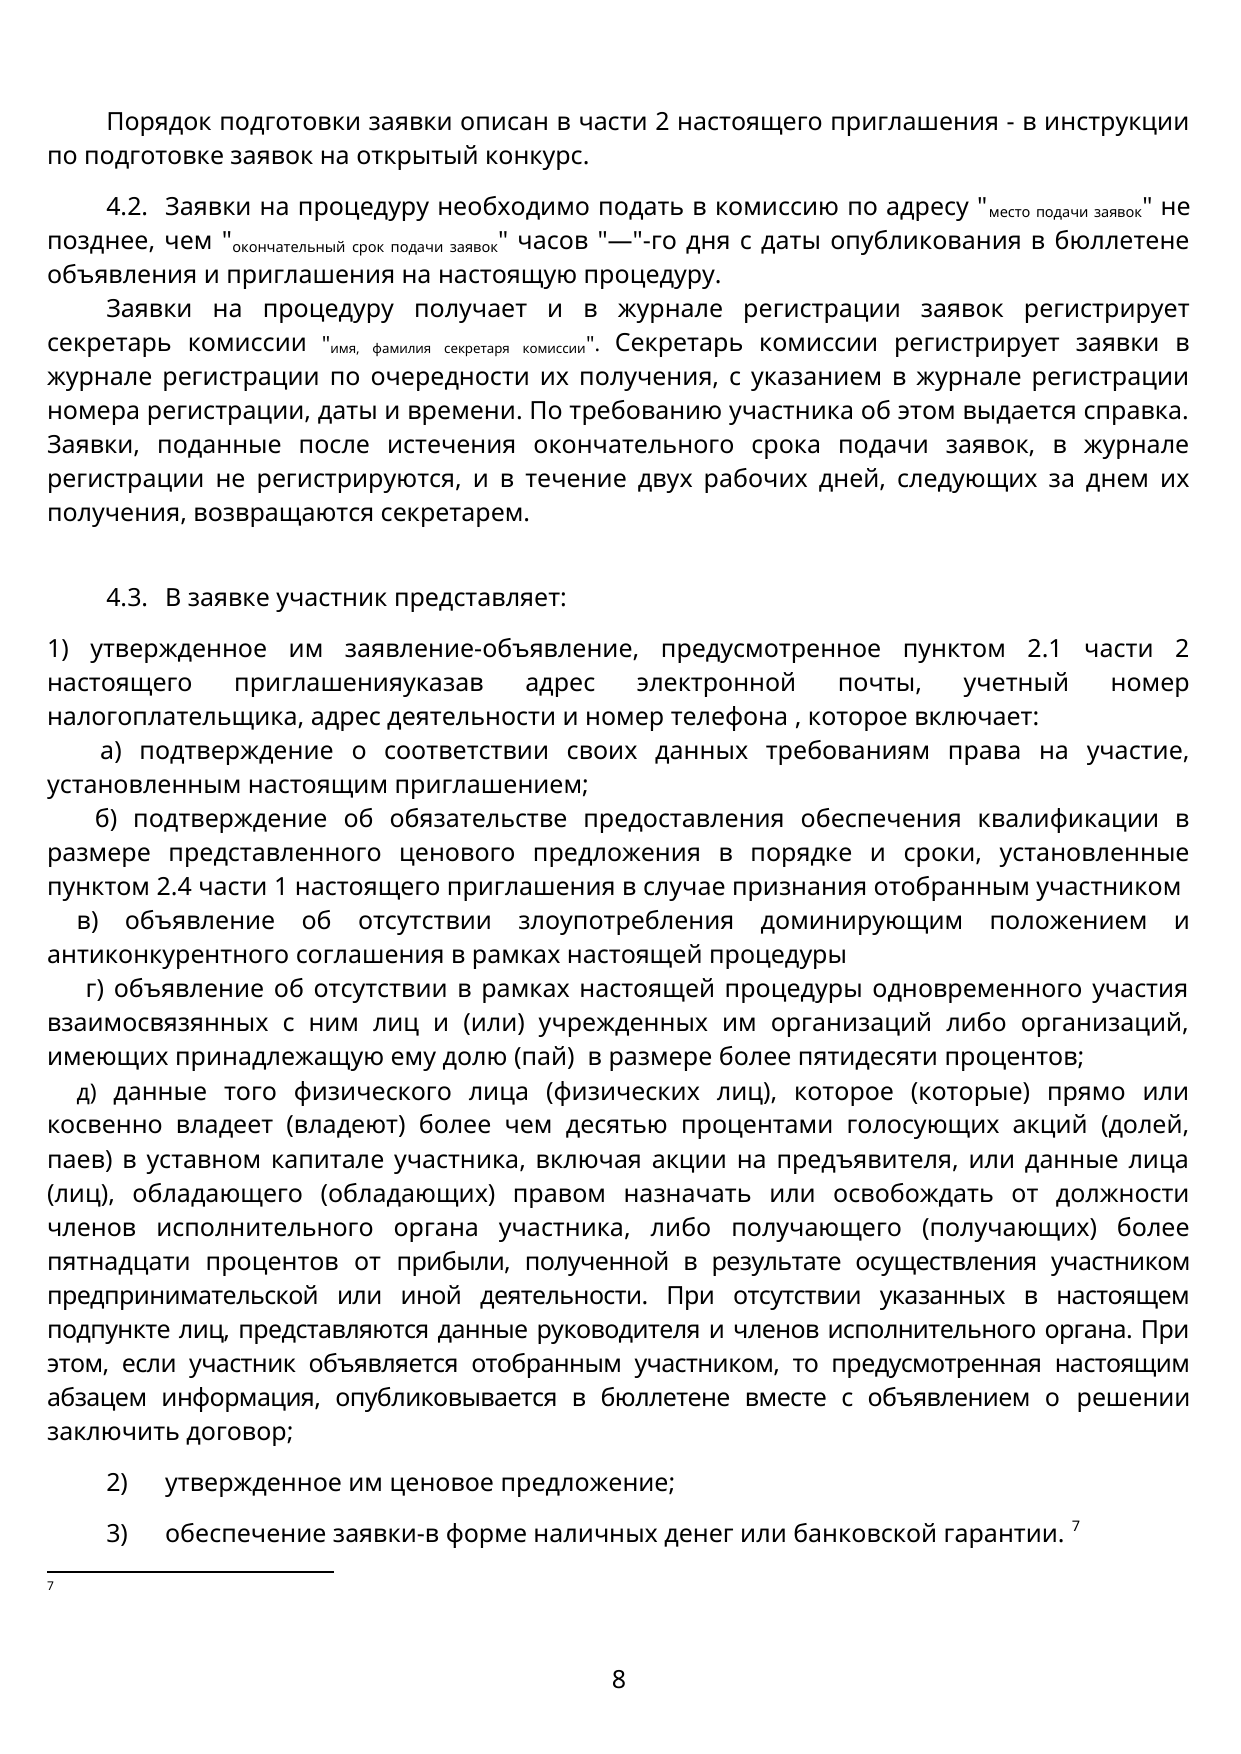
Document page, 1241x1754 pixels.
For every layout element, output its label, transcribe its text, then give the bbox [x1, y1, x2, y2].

text г) объявление об отсутствии в рамках настоящей процедуры одновременного участия взаимосвязянных с ним лиц и (или) учрежденных им организаций либо организаций, имеющих принадлежащую ему долю (пай) в размере более пятидесяти процентов; [47, 971, 1191, 1073]
text 2) утвержденное им ценовое предложение; [47, 1464, 1191, 1498]
text 3) обеспечение заявки-в форме наличных денег или банковской гарантии. 7 [47, 1515, 1191, 1549]
text 4.2. Заявки на процедуру необходимо подать в комиссию по адресу "место подачи заявок" не позднее, чем "окончательный срок подачи заявок" часов "—"-го дня с даты опубликования в бюллетене объявления и приглашения на настоящую процедуру. [47, 188, 1191, 290]
text 1) утвержденное им заявление-объявление, предусмотренное пунктом 2.1 части 2 настоящего приглашенияуказав адрес электронной почты, учетный номер налогоплательщика, адрес деятельности и номер телефона , которое включает: [47, 630, 1191, 732]
text в) объявление об отсутствии злоупотребления доминирующим положением и антиконкурентного соглашения в рамках настоящей процедуры [47, 903, 1191, 971]
text Порядок подготовки заявки описан в части 2 настоящего приглашения - в инструкции по подготовке заявок на открытый конкурс. [47, 103, 1191, 172]
text а) подтверждение о соответствии своих данных требованиям права на участие, установленным настоящим приглашением; [47, 732, 1191, 801]
text д) данные того физического лица (физических лиц), которое (которые) прямо или косвенно владеет (владеют) более чем десятью процентами голосующих акций (долей, паев) в уставном капитале участника, включая акции на предъявителя, или данные лица (лиц), обладающего (обладающих) правом назначать или освобождать от должности членов исполнительного органа участника, либо получающего (получающих) более пятнадцати процентов от прибыли, полученной в результате осуществления участником предпринимательской или иной деятельности. При отсутствии указанных в настоящем подпункте лиц, представляются данные руководителя и членов исполнительного органа. При этом, если участник объявляется отобранным участником, то предусмотренная настоящим абзацем информация, опубликовывается в бюллетене вместе с объявлением о решении заключить договор; [47, 1073, 1191, 1448]
text б) подтверждение об обязательстве предоставления обеспечения квалификации в размере представленного ценового предложения в порядке и сроки, установленные пунктом 2.4 части 1 настоящего приглашения в случае признания отобранным участником [47, 801, 1191, 903]
text 4.3. В заявке участник представляет: [47, 579, 1191, 614]
text Заявки на процедуру получает и в журнале регистрации заявок регистрирует секретарь комиссии "имя, фамилия секретаря комиссии". Секретарь комиссии регистрирует заявки в журнале регистрации по очередности их получения, с указанием в журнале регистрации номера регистрации, даты и времени. По требованию участника об этом выдается справка. Заявки, поданные после истечения окончательного срока подачи заявок, в журнале регистрации не регистрируются, и в течение двух рабочих дней, следующих за днем их получения, возвращаются секретарем. [47, 290, 1191, 529]
